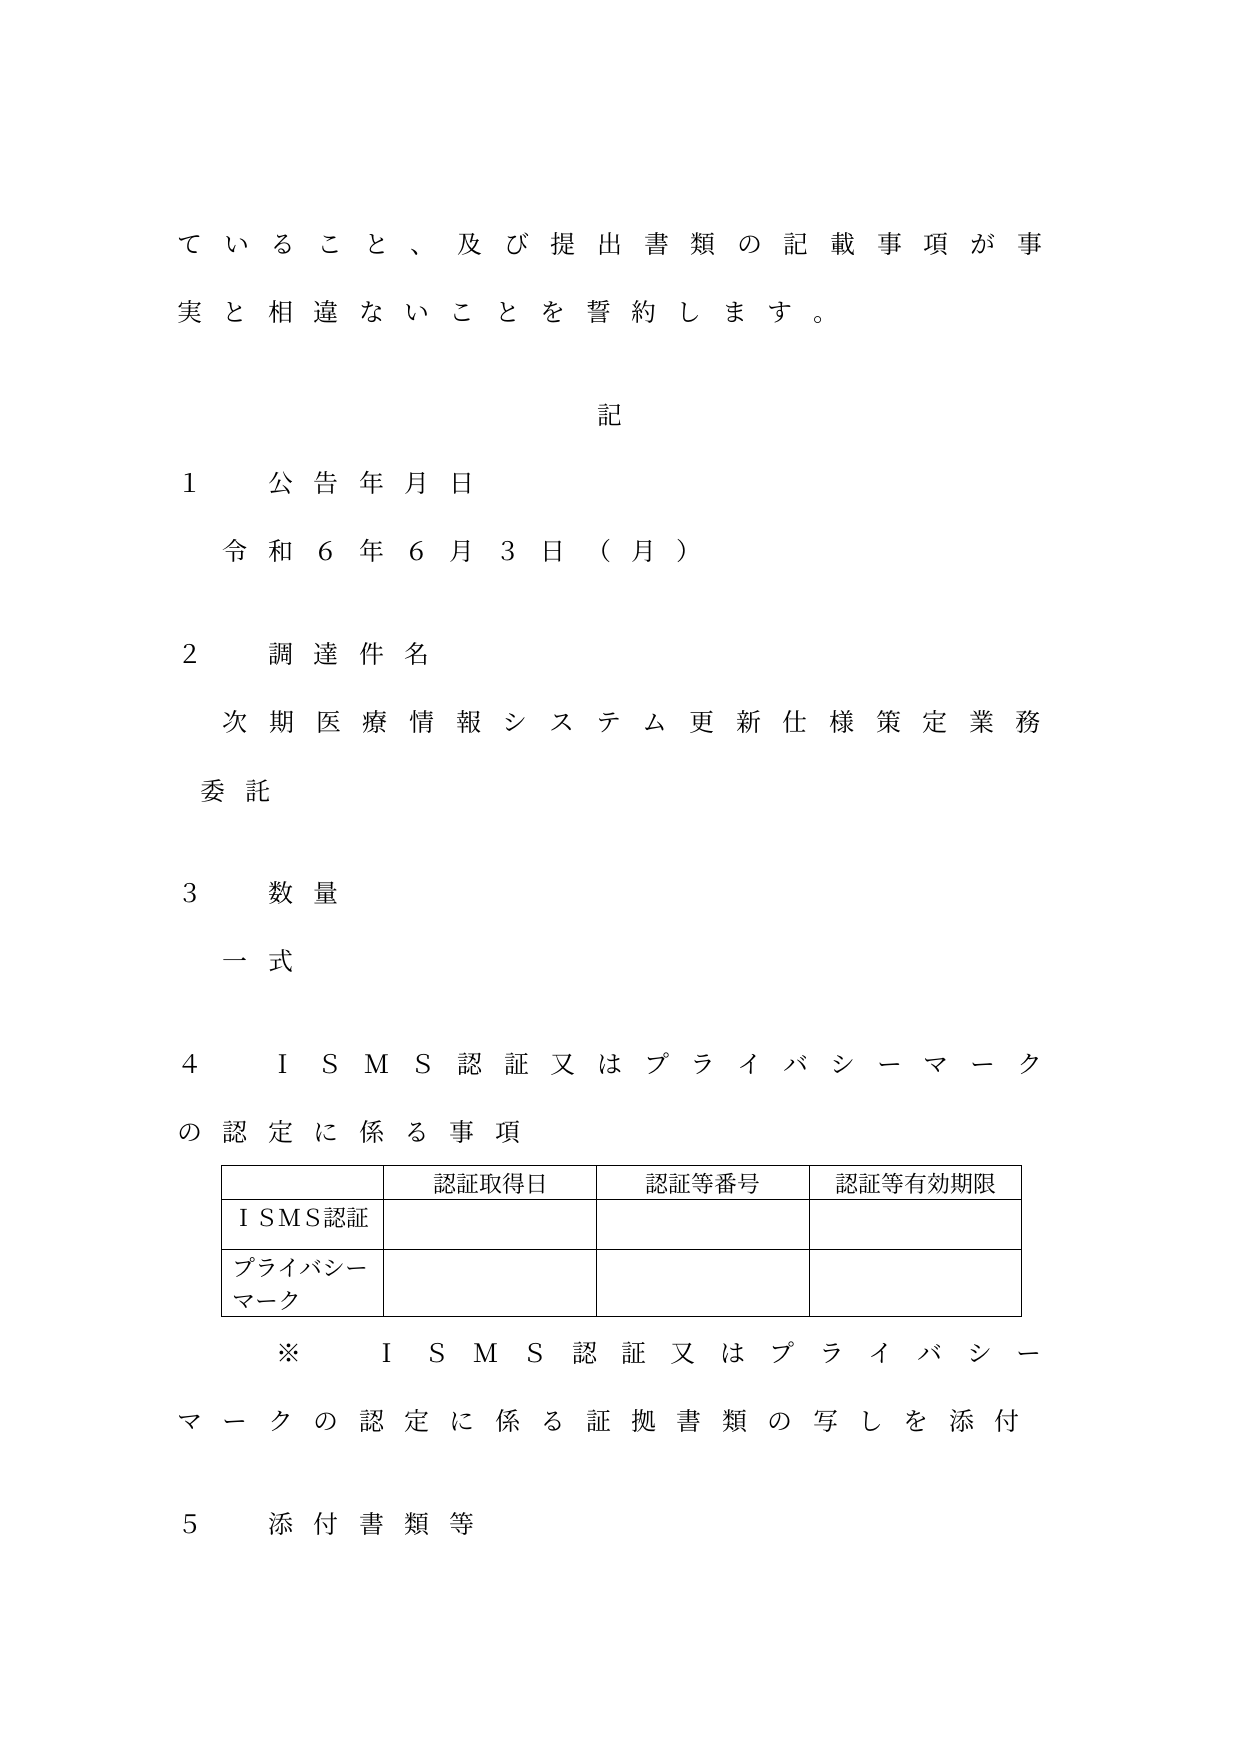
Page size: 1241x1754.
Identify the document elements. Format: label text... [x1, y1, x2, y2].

text ５ 添付書類等 [177, 1488, 1063, 1556]
text ３ 数量 [177, 858, 1063, 926]
text 記 [177, 379, 1063, 448]
table_cell [597, 1250, 809, 1316]
table_cell [810, 1200, 1021, 1249]
table_cell プライバシー マーク [222, 1250, 383, 1316]
text １ 公告年月日 [177, 448, 1063, 516]
table_header 認証取得日 [384, 1166, 596, 1199]
table_header 認証等有効期限 [810, 1166, 1021, 1199]
table_cell [597, 1200, 809, 1249]
text ２ 調達件名 [177, 618, 1063, 687]
text 令和６年６月３日（月） [200, 516, 1063, 584]
table_cell [384, 1250, 596, 1316]
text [177, 208, 1063, 345]
table_cell [384, 1200, 596, 1249]
table_cell [810, 1250, 1021, 1316]
table_cell ＩＳＭＳ認証 [222, 1200, 383, 1249]
text ※ ＩＳＭＳ認証又はプライバシーマークの認定に係る証拠書類の写しを添付 [177, 1317, 1063, 1454]
table_header [222, 1166, 383, 1199]
text 次期医療情報システム更新仕様策定業務委託 [200, 687, 1063, 823]
text ４ ＩＳＭＳ認証又はプライバシーマークの認定に係る事項 [177, 1028, 1063, 1165]
text 一式 [200, 926, 1063, 994]
table_header 認証等番号 [597, 1166, 809, 1199]
